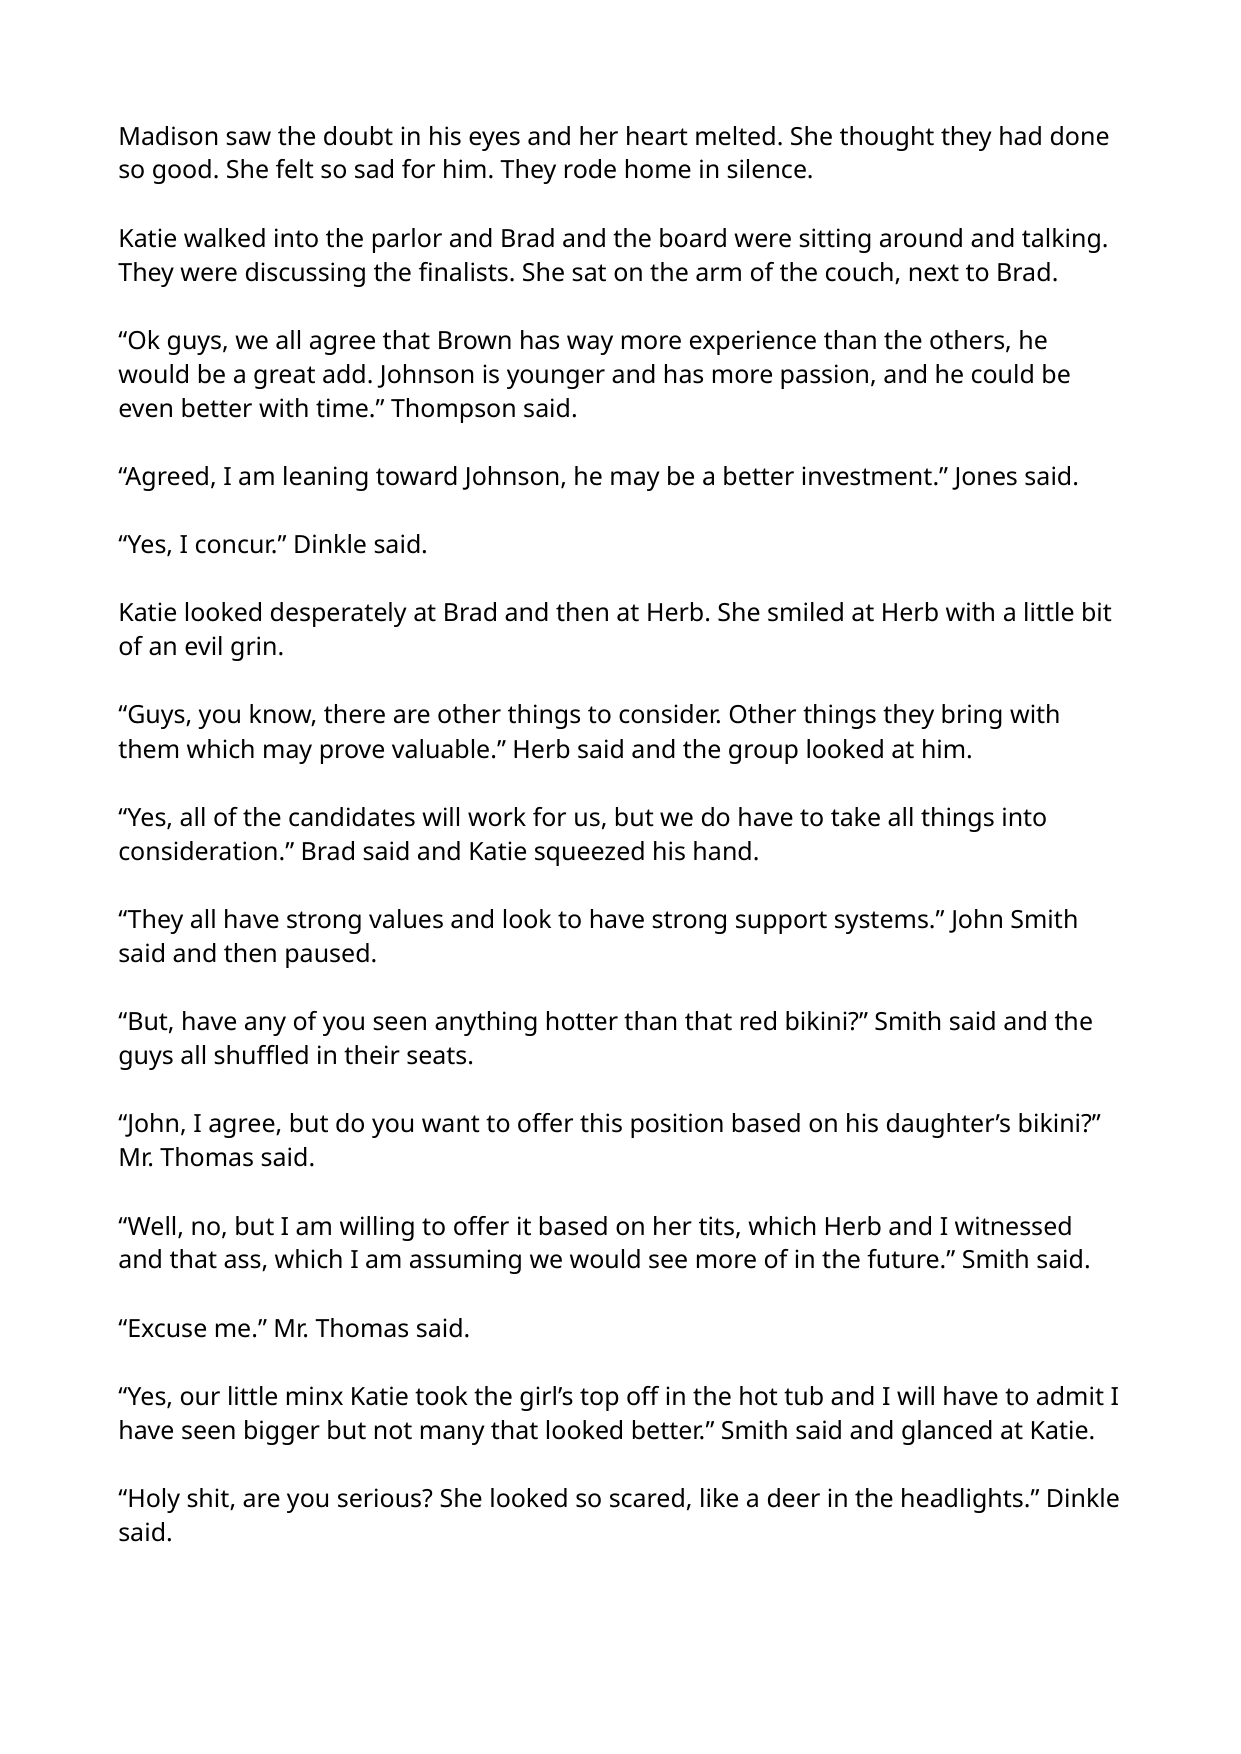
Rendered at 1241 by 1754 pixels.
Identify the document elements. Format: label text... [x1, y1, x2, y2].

text “Yes, I concur.” Dinkle said. [118, 527, 1122, 561]
text “Yes, our little minx Katie took the girl’s top off in the hot tub and I will have to admit I have seen bigger but not many that looked better.” Smith said and glanced at Katie. [118, 1378, 1122, 1447]
text Madison saw the doubt in his eyes and her heart melted. She thought they had done so good. She felt so sad for him. They rode home in silence. [118, 118, 1122, 186]
text “Agreed, I am leaning toward Johnson, he may be a better investment.” Jones said. [118, 459, 1122, 493]
text “But, have any of you seen anything hotter than that red bikini?” Smith said and the guys all shuffled in their seats. [118, 1004, 1122, 1072]
text “Well, no, but I am willing to offer it based on her tits, which Herb and I witnessed and that ass, which I am assuming we would see more of in the future.” Smith said. [118, 1208, 1122, 1276]
text “Holy shit, are you serious? She looked so scared, like a deer in the headlights.” Dinkle said. [118, 1481, 1122, 1549]
text “Excuse me.” Mr. Thomas said. [118, 1310, 1122, 1344]
text “They all have strong values and look to have strong support systems.” John Smith said and then paused. [118, 902, 1122, 970]
text “Guys, you know, there are other things to consider. Other things they bring with them which may prove valuable.” Herb said and the group looked at him. [118, 697, 1122, 765]
text “Yes, all of the candidates will work for us, but we do have to take all things into consideration.” Brad said and Katie squeezed his hand. [118, 799, 1122, 867]
text Katie walked into the parlor and Brad and the board were sitting around and talking. They were discussing the finalists. She sat on the arm of the couch, next to Brad. [118, 220, 1122, 288]
text “John, I agree, but do you want to offer this position based on his daughter’s bikini?” Mr. Thomas said. [118, 1106, 1122, 1174]
text “Ok guys, we all agree that Brown has way more experience than the others, he would be a great add. Johnson is younger and has more passion, and he could be even better with time.” Thompson said. [118, 322, 1122, 425]
text Katie looked desperately at Brad and then at Herb. She smiled at Herb with a little bit of an evil grin. [118, 595, 1122, 663]
